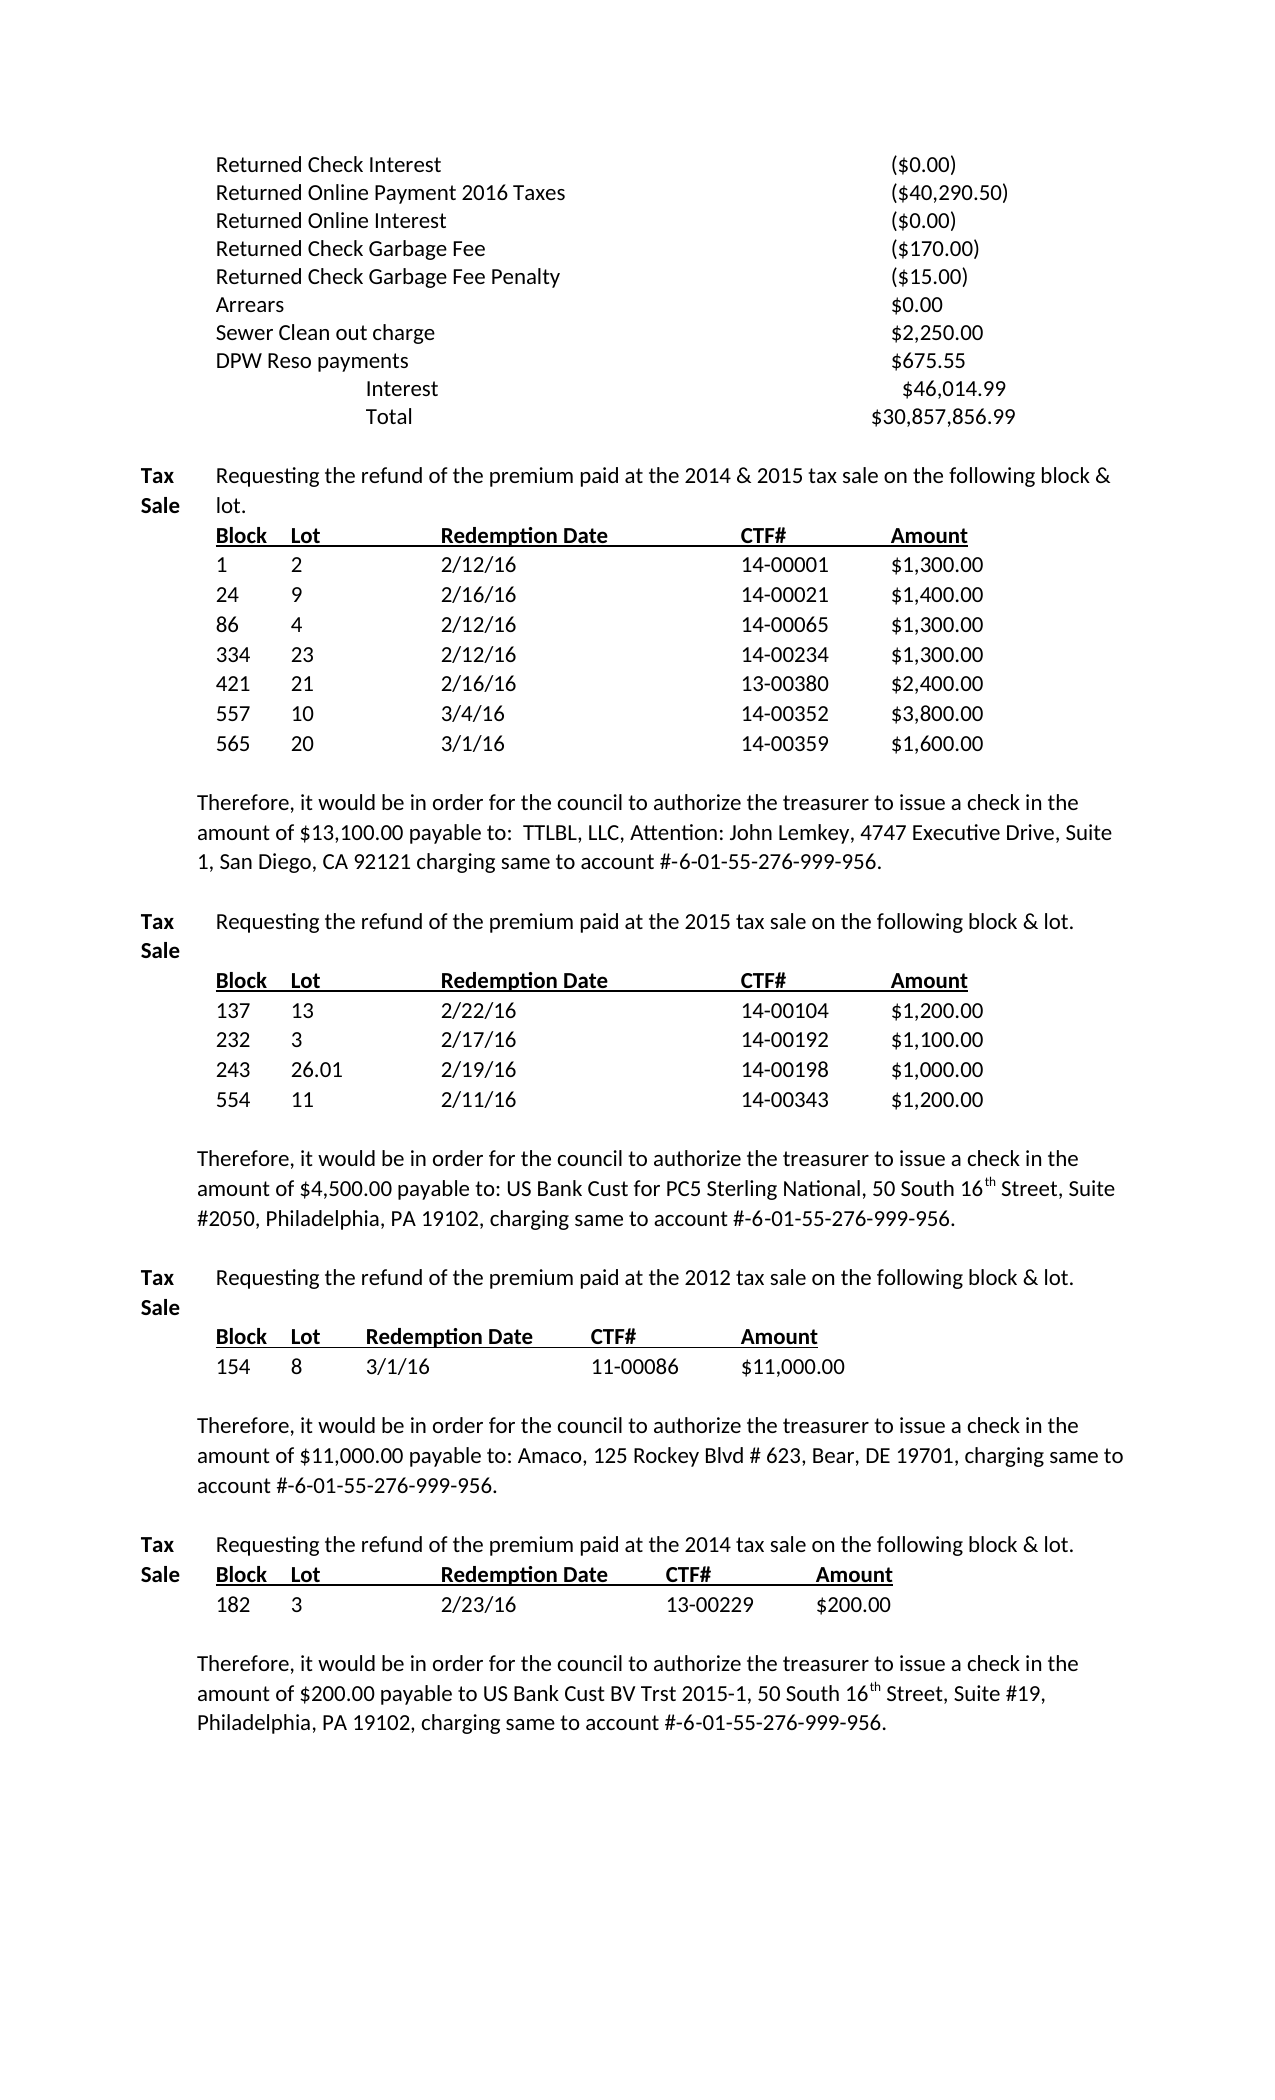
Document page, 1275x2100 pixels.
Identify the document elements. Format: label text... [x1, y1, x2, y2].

text 421 21 2/16/16 13-00380 $2,400.00 [141, 669, 1134, 697]
text Tax Requesting the refund of the premium paid at the 2014 & 2015 tax sale on the following block & Sale lot. [141, 462, 1134, 519]
text Sale [141, 1293, 1134, 1321]
text Sale [141, 937, 1134, 964]
list Returned Online Payment 2016 Taxes ($40,290.50) [216, 178, 1134, 206]
text Therefore, it would be in order for the council to authorize the treasurer to issue a check in the amount of $200.00 payable to US Bank Cust BV Trst 2015-1, 50 South 16th Street, Suite #19, Philadelphia, PA 19102, charging same to account #-6-01-55-276-999-956. [197, 1649, 1134, 1736]
list Returned Check Garbage Fee ($170.00) [216, 234, 1134, 262]
text Sale Block Lot Redemption Date CTF# Amount [141, 1560, 1134, 1588]
list Returned Check Garbage Fee Penalty ($15.00) [216, 262, 1134, 290]
list Sewer Clean out charge $2,250.00 [216, 318, 1134, 346]
list Returned Check Interest ($0.00) [216, 150, 1134, 178]
text 154 8 3/1/16 11-00086 $11,000.00 [141, 1352, 1134, 1380]
text Therefore, it would be in order for the council to authorize the treasurer to issue a check in the amount of $13,100.00 payable to: TTLBL, LLC, Attention: John Lemkey, 4747 Executive Drive, Suite 1, San Diego, CA 92121 charging same to account #-6-01-55-276-999-956. [197, 788, 1134, 876]
text Block Lot Redemption Date CTF# Amount [141, 966, 1134, 994]
list Arrears $0.00 [216, 290, 1134, 318]
text 334 23 2/12/16 14-00234 $1,300.00 [141, 640, 1134, 668]
text Tax Requesting the refund of the premium paid at the 2012 tax sale on the following block & lot. [141, 1263, 1134, 1291]
text 557 10 3/4/16 14-00352 $3,800.00 [141, 699, 1134, 727]
text Block Lot Redemption Date CTF# Amount [141, 1322, 1134, 1351]
text 243 26.01 2/19/16 14-00198 $1,000.00 [141, 1055, 1134, 1083]
text 1 2 2/12/16 14-00001 $1,300.00 [141, 551, 1134, 579]
text Tax Requesting the refund of the premium paid at the 2015 tax sale on the following block & lot. [141, 907, 1134, 935]
list Returned Online Interest ($0.00) [216, 206, 1134, 234]
text 565 20 3/1/16 14-00359 $1,600.00 [141, 729, 1134, 757]
list Interest $46,014.99 [216, 374, 1134, 402]
text 86 4 2/12/16 14-00065 $1,300.00 [141, 610, 1134, 638]
text 24 9 2/16/16 14-00021 $1,400.00 [141, 580, 1134, 608]
list DPW Reso payments $675.55 [216, 346, 1134, 374]
text 137 13 2/22/16 14-00104 $1,200.00 [141, 996, 1134, 1024]
text 182 3 2/23/16 13-00229 $200.00 [141, 1590, 1134, 1618]
text Therefore, it would be in order for the council to authorize the treasurer to issue a check in the amount of $4,500.00 payable to: US Bank Cust for PC5 Sterling National, 50 South 16th Street, Suite #2050, Philadelphia, PA 19102, charging same to account #-6-01-55-276-999-956. [197, 1144, 1134, 1232]
text Therefore, it would be in order for the council to authorize the treasurer to issue a check in the amount of $11,000.00 payable to: Amaco, 125 Rockey Blvd # 623, Bear, DE 19701, charging same to account #-6-01-55-276-999-956. [197, 1412, 1134, 1499]
text Tax Requesting the refund of the premium paid at the 2014 tax sale on the following block & lot. [141, 1530, 1134, 1558]
text Block Lot Redemption Date CTF# Amount [141, 521, 1134, 549]
text 232 3 2/17/16 14-00192 $1,100.00 [141, 1026, 1134, 1054]
text 554 11 2/11/16 14-00343 $1,200.00 [141, 1085, 1134, 1113]
text Total $30,857,856.99 [141, 402, 1134, 430]
